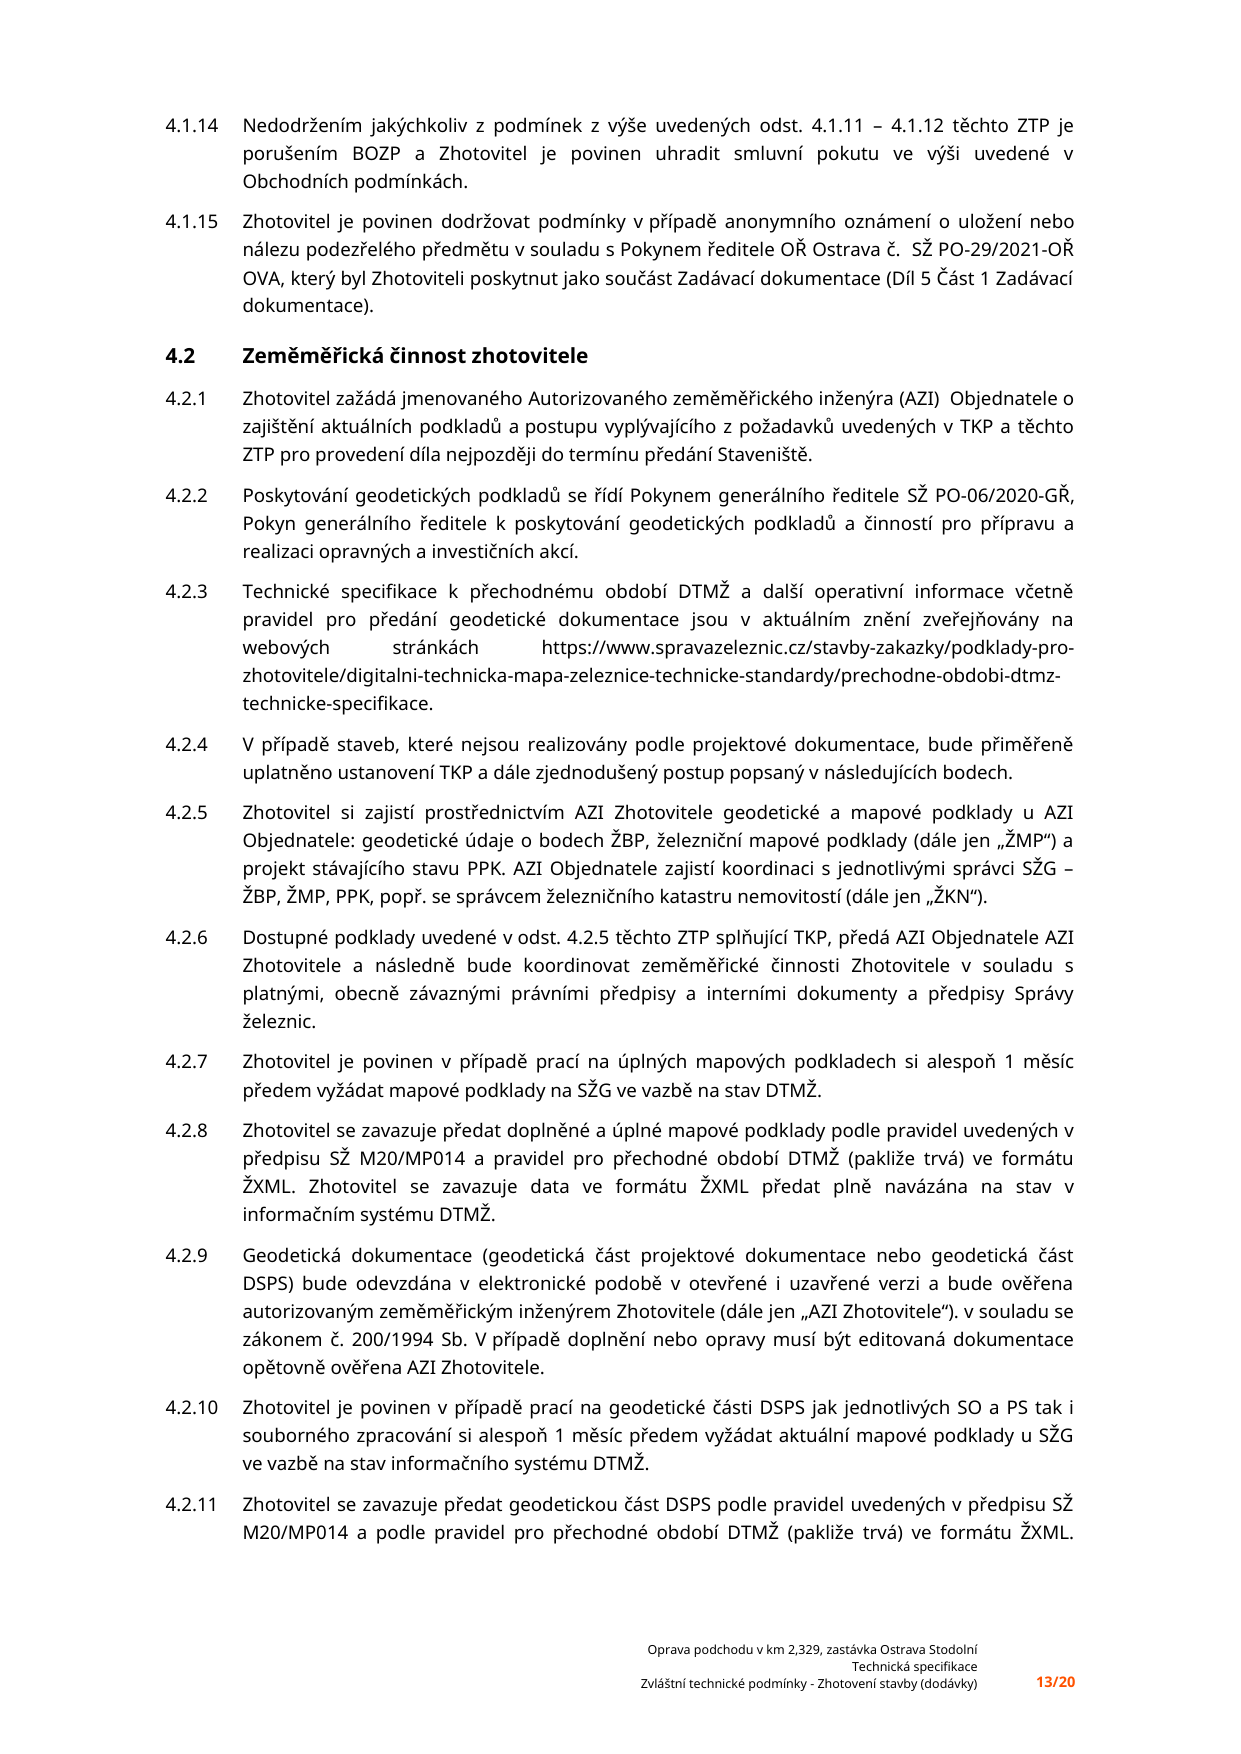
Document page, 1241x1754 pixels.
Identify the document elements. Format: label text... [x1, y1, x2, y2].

text Zhotovitel je povinen v případě prací na úplných mapových podkladech si alespoň 1 měsíc předem vyžádat mapové podklady na SŽG ve vazbě na stav DTMŽ. [165, 1049, 1075, 1102]
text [165, 1491, 1075, 1545]
text Zhotovitel je povinen dodržovat podmínky v případě anonymního oznámení o uložení nebo nálezu podezřelého předmětu v souladu s Pokynem ředitele OŘ Ostrava č. SŽ PO-29/2021-OŘ OVA, který byl Zhotoviteli poskytnut jako součást Zadávací dokumentace (Díl 5 Část 1 Zadávací dokumentace). [165, 209, 1075, 318]
list Poskytování geodetických podkladů se řídí Pokynem generálního ředitele SŽ PO-06/2020-GŘ, Pokyn generálního ředitele k poskytování geodetických podkladů a činností pro přípravu a realizaci opravných a investičních akcí. [165, 482, 1075, 563]
list Geodetická dokumentace (geodetická část projektové dokumentace nebo geodetická část DSPS) bude odevzdána v elektronické podobě v otevřené i uzavřené verzi a bude ověřena autorizovaným zeměměřickým inženýrem Zhotovitele (dále jen „AZI Zhotovitele“). v souladu se zákonem č. 200/1994 Sb. V případě doplnění nebo opravy musí být editovaná dokumentace opětovně ověřena AZI Zhotovitele. [165, 1242, 1075, 1379]
list Zhotovitel si zajistí prostřednictvím AZI Zhotovitele geodetické a mapové podklady u AZI Objednatele: geodetické údaje o bodech ŽBP, železniční mapové podklady (dále jen „ŽMP“) a projekt stávajícího stavu PPK. AZI Objednatele zajistí koordinaci s jednotlivými správci SŽG – ŽBP, ŽMP, PPK, popř. se správcem železničního katastru nemovitostí (dále jen „ŽKN“). [165, 800, 1075, 909]
text Zhotovitel je povinen v případě prací na geodetické části DSPS jak jednotlivých SO a PS tak i souborného zpracování si alespoň 1 měsíc předem vyžádat aktuální mapové podklady u SŽG ve vazbě na stav informačního systému DTMŽ. [165, 1394, 1075, 1476]
list Dostupné podklady uvedené v odst. 4.2.5 těchto ZTP splňující TKP, předá AZI Objednatele AZI Zhotovitele a následně bude koordinovat zeměměřické činnosti Zhotovitele v souladu s platnými, obecně závaznými právními předpisy a interními dokumenty a předpisy Správy železnic. [165, 924, 1075, 1034]
text Technické specifikace k přechodnému období DTMŽ a další operativní informace včetně pravidel pro předání geodetické dokumentace jsou v aktuálním znění zveřejňovány na webových stránkách https://www.spravazeleznic.cz/stavby-zakazky/podklady-pro-zhotovitele/digitalni-technicka-mapa-zeleznice-technicke-standardy/prechodne-obdobi-dtmz-technicke-specifikace. [165, 578, 1075, 716]
text Nedodržením jakýchkoliv z podmínek z výše uvedených odst. 4.1.11 – 4.1.12 těchto ZTP je porušením BOZP a Zhotovitel je povinen uhradit smluvní pokutu ve výši uvedené v Obchodních podmínkách. [165, 112, 1075, 194]
text Zhotovitel se zavazuje předat doplněné a úplné mapové podklady podle pravidel uvedených v předpisu SŽ M20/MP014 a pravidel pro přechodné období DTMŽ (pakliže trvá) ve formátu ŽXML. Zhotovitel se zavazuje data ve formátu ŽXML předat plně navázána na stav v informačním systému DTMŽ. [165, 1117, 1075, 1227]
text Zhotovitel zažádá jmenovaného Autorizovaného zeměměřického inženýra (AZI) Objednatele o zajištění aktuálních podkladů a postupu vyplývajícího z požadavků uvedených v TKP a těchto ZTP pro provedení díla nejpozději do termínu předání Staveniště. [165, 385, 1075, 467]
text Zeměměřická činnost zhotovitele [165, 342, 1075, 370]
list V případě staveb, které nejsou realizovány podle projektové dokumentace, bude přiměřeně uplatněno ustanovení TKP a dále zjednodušený postup popsaný v následujících bodech. [165, 731, 1075, 785]
